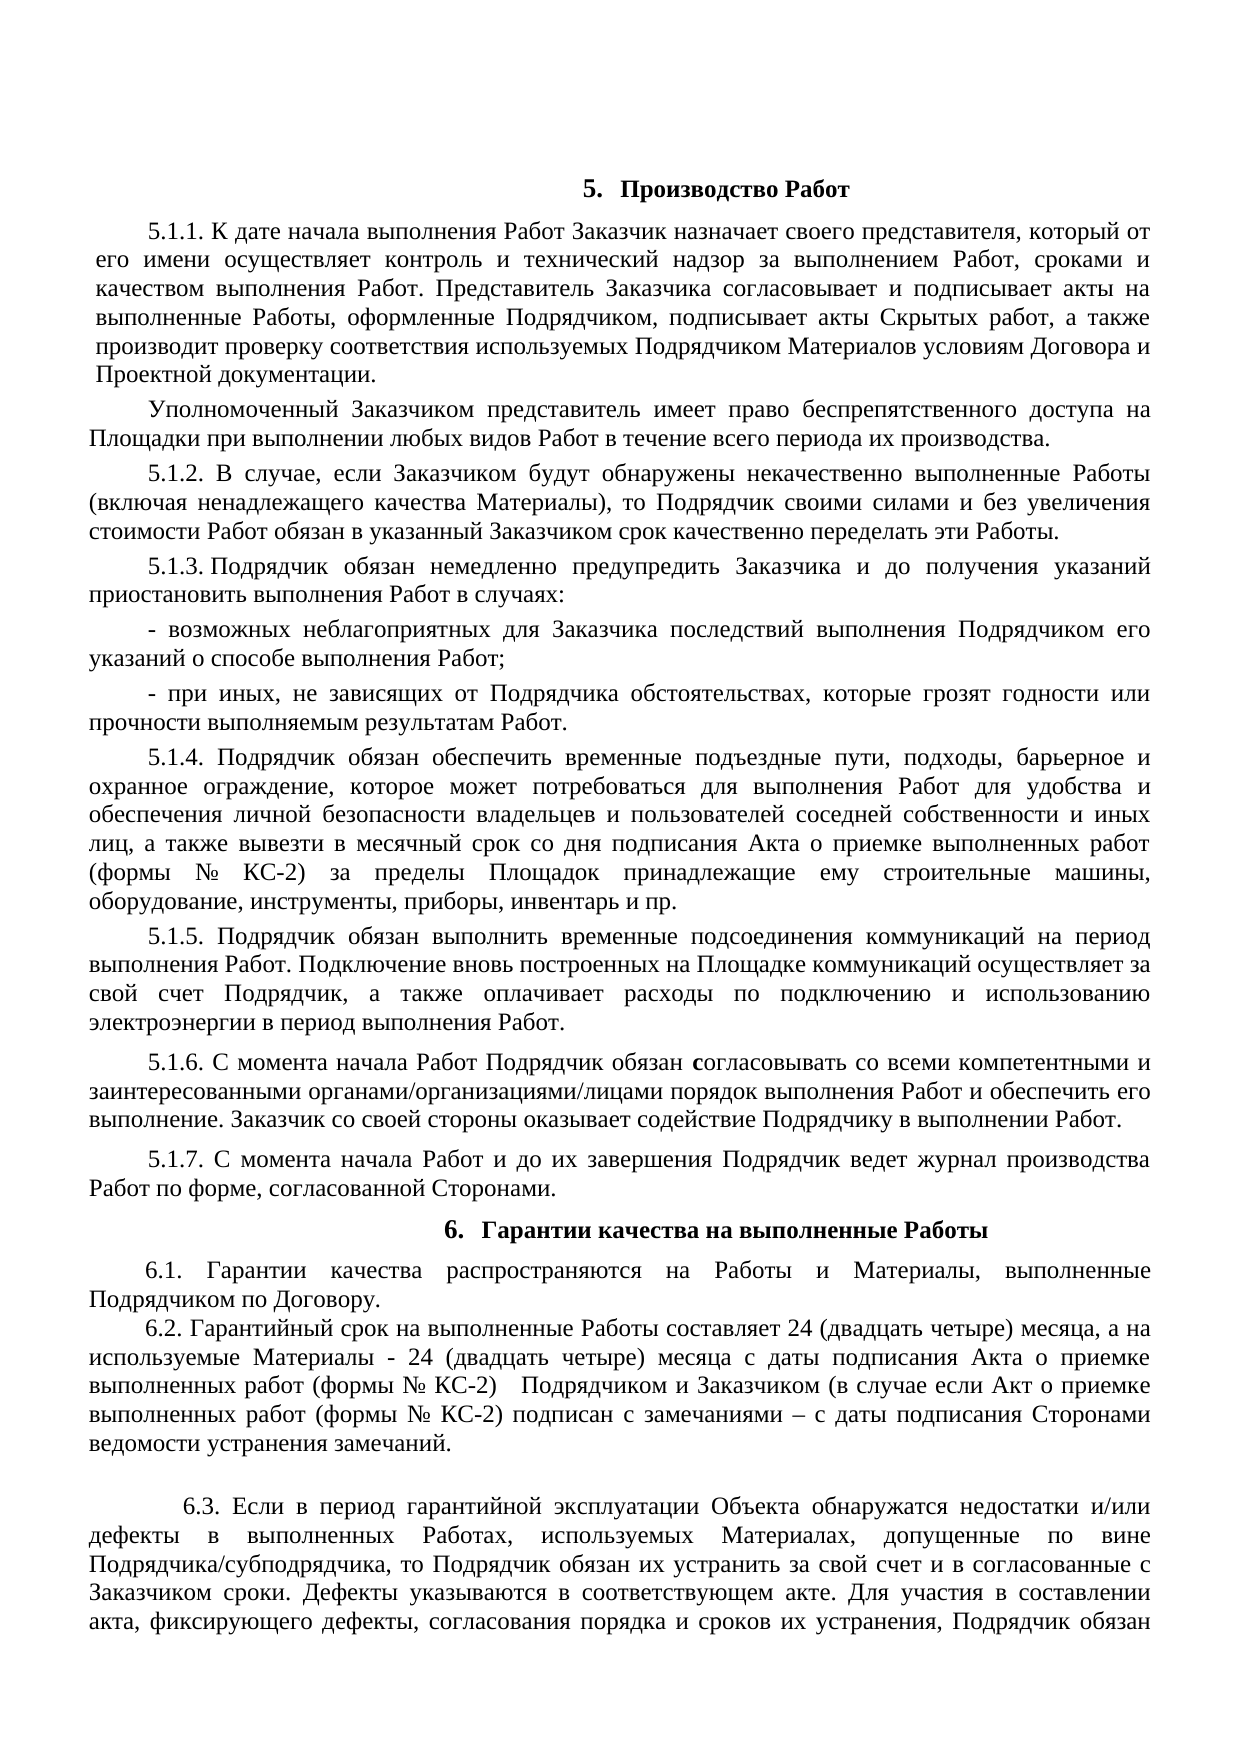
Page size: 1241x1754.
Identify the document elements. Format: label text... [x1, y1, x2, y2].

text 5.1.6. С момента начала Работ Подрядчик обязан согласовывать со всеми компетентными и заинтересованными органами/организациями/лицами порядок выполнения Работ и обеспечить его выполнение. Заказчик со своей стороны оказывает содействие Подрядчику в выполнении Работ. [89, 1047, 1152, 1133]
text 5.1.4. Подрядчик обязан обеспечить временные подъездные пути, подходы, барьерное и охранное ограждение, которое может потребоваться для выполнения Работ для удобства и обеспечения личной безопасности владельцев и пользователей соседней собственности и иных лиц, а также вывезти в месячный срок со дня подписания Акта о приемке выполненных работ (формы № КС-2) за пределы Площадок принадлежащие ему строительные машины, оборудование, инструменты, приборы, инвентарь и пр. [89, 742, 1152, 914]
text - возможных неблагоприятных для Заказчика последствий выполнения Подрядчиком его указаний о способе выполнения Работ; [89, 614, 1152, 672]
text 6.2. Гарантийный срок на выполненные Работы составляет 24 (двадцать четыре) месяца, а на используемые Материалы - 24 (двадцать четыре) месяца с даты подписания Акта о приемке выполненных работ (формы № КС-2) Подрядчиком и Заказчиком (в случае если Акт о приемке выполненных работ (формы № КС-2) подписан с замечаниями – с даты подписания Сторонами ведомости устранения замечаний. [89, 1313, 1152, 1457]
text 5.1.1. К дате начала выполнения Работ Заказчик назначает своего представителя, который от его имени осуществляет контроль и технический надзор за выполнением Работ, сроками и качеством выполнения Работ. Представитель Заказчика согласовывает и подписывает акты на выполненные Работы, оформленные Подрядчиком, подписывает акты Скрытых работ, а также производит проверку соответствия используемых Подрядчиком Материалов условиям Договора и Проектной документации. [95, 216, 1152, 388]
text 6.1. Гарантии качества распространяются на Работы и Материалы, выполненные Подрядчиком по Договору. [89, 1256, 1152, 1313]
text 5.1.7. С момента начала Работ и до их завершения Подрядчик ведет журнал производства Работ по форме, согласованной Сторонами. [89, 1144, 1152, 1202]
text 5.1.3. Подрядчик обязан немедленно предупредить Заказчика и до получения указаний приостановить выполнения Работ в случаях: [89, 551, 1152, 608]
text 5.1.2. В случае, если Заказчиком будут обнаружены некачественно выполненные Работы (включая ненадлежащего качества Материалы), то Подрядчик своими силами и без увеличения стоимости Работ обязан в указанный Заказчиком срок качественно переделать эти Работы. [89, 458, 1152, 544]
list Гарантии качества на выполненные Работы [281, 1213, 1152, 1244]
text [89, 1491, 1152, 1635]
list Производство Работ [281, 172, 1152, 203]
text Уполномоченный Заказчиком представитель имеет право беспрепятственного доступа на Площадки при выполнении любых видов Работ в течение всего периода их производства. [89, 394, 1152, 452]
text 5.1.5. Подрядчик обязан выполнить временные подсоединения коммуникаций на период выполнения Работ. Подключение вновь построенных на Площадке коммуникаций осуществляет за свой счет Подрядчик, а также оплачивает расходы по подключению и использованию электроэнергии в период выполнения Работ. [89, 921, 1152, 1036]
text - при иных, не зависящих от Подрядчика обстоятельствах, которые грозят годности или прочности выполняемым результатам Работ. [89, 678, 1152, 736]
